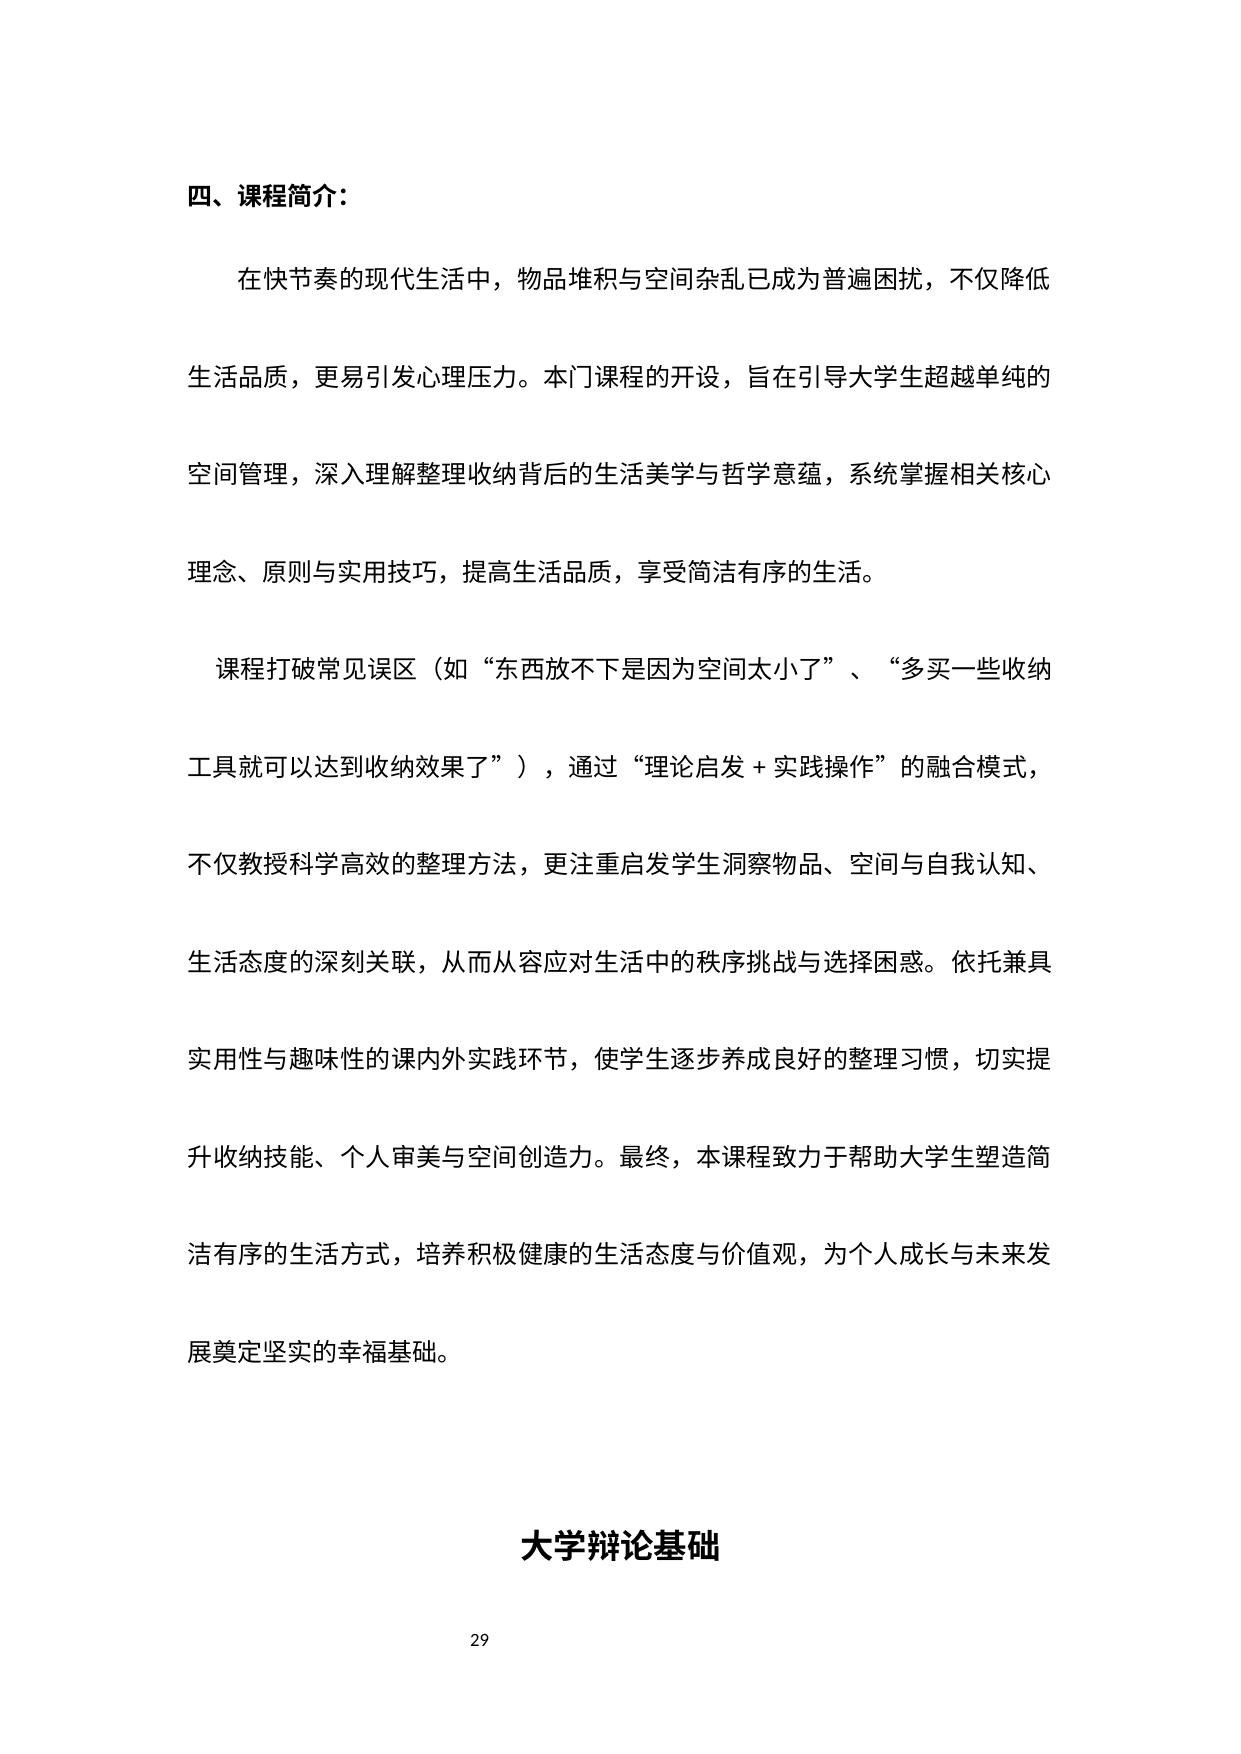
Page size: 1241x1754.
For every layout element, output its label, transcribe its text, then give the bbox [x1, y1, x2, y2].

text 在快节奏的现代生活中，物品堆积与空间杂乱已成为普遍困扰，不仅降低生活品质，更易引发心理压力。本门课程的开设，旨在引导大学生超越单纯的空间管理，深入理解整理收纳背后的生活美学与哲学意蕴，系统掌握相关核心理念、原则与实用技巧，提高生活品质，享受简洁有序的生活。 课程打破常见误区（如“东西放不下是因为空间太小了”、“多买一些收纳工具就可以达到收纳效果了”），通过“理论启发 + 实践操作”的融合模式，不仅教授科学高效的整理方法，更注重启发学生洞察物品、空间与自我认知、生活态度的深刻关联，从而从容应对生活中的秩序挑战与选择困惑。依托兼具实用性与趣味性的课内外实践环节，使学生逐步养成良好的整理习惯，切实提升收纳技能、个人审美与空间创造力。最终，本课程致力于帮助大学生塑造简洁有序的生活方式，培养积极健康的生活态度与价值观，为个人成长与未来发展奠定坚实的幸福基础。 [187, 245, 1053, 1383]
text 大学辩论基础 [187, 1511, 1053, 1576]
list 四、课程简介： [187, 162, 1053, 227]
